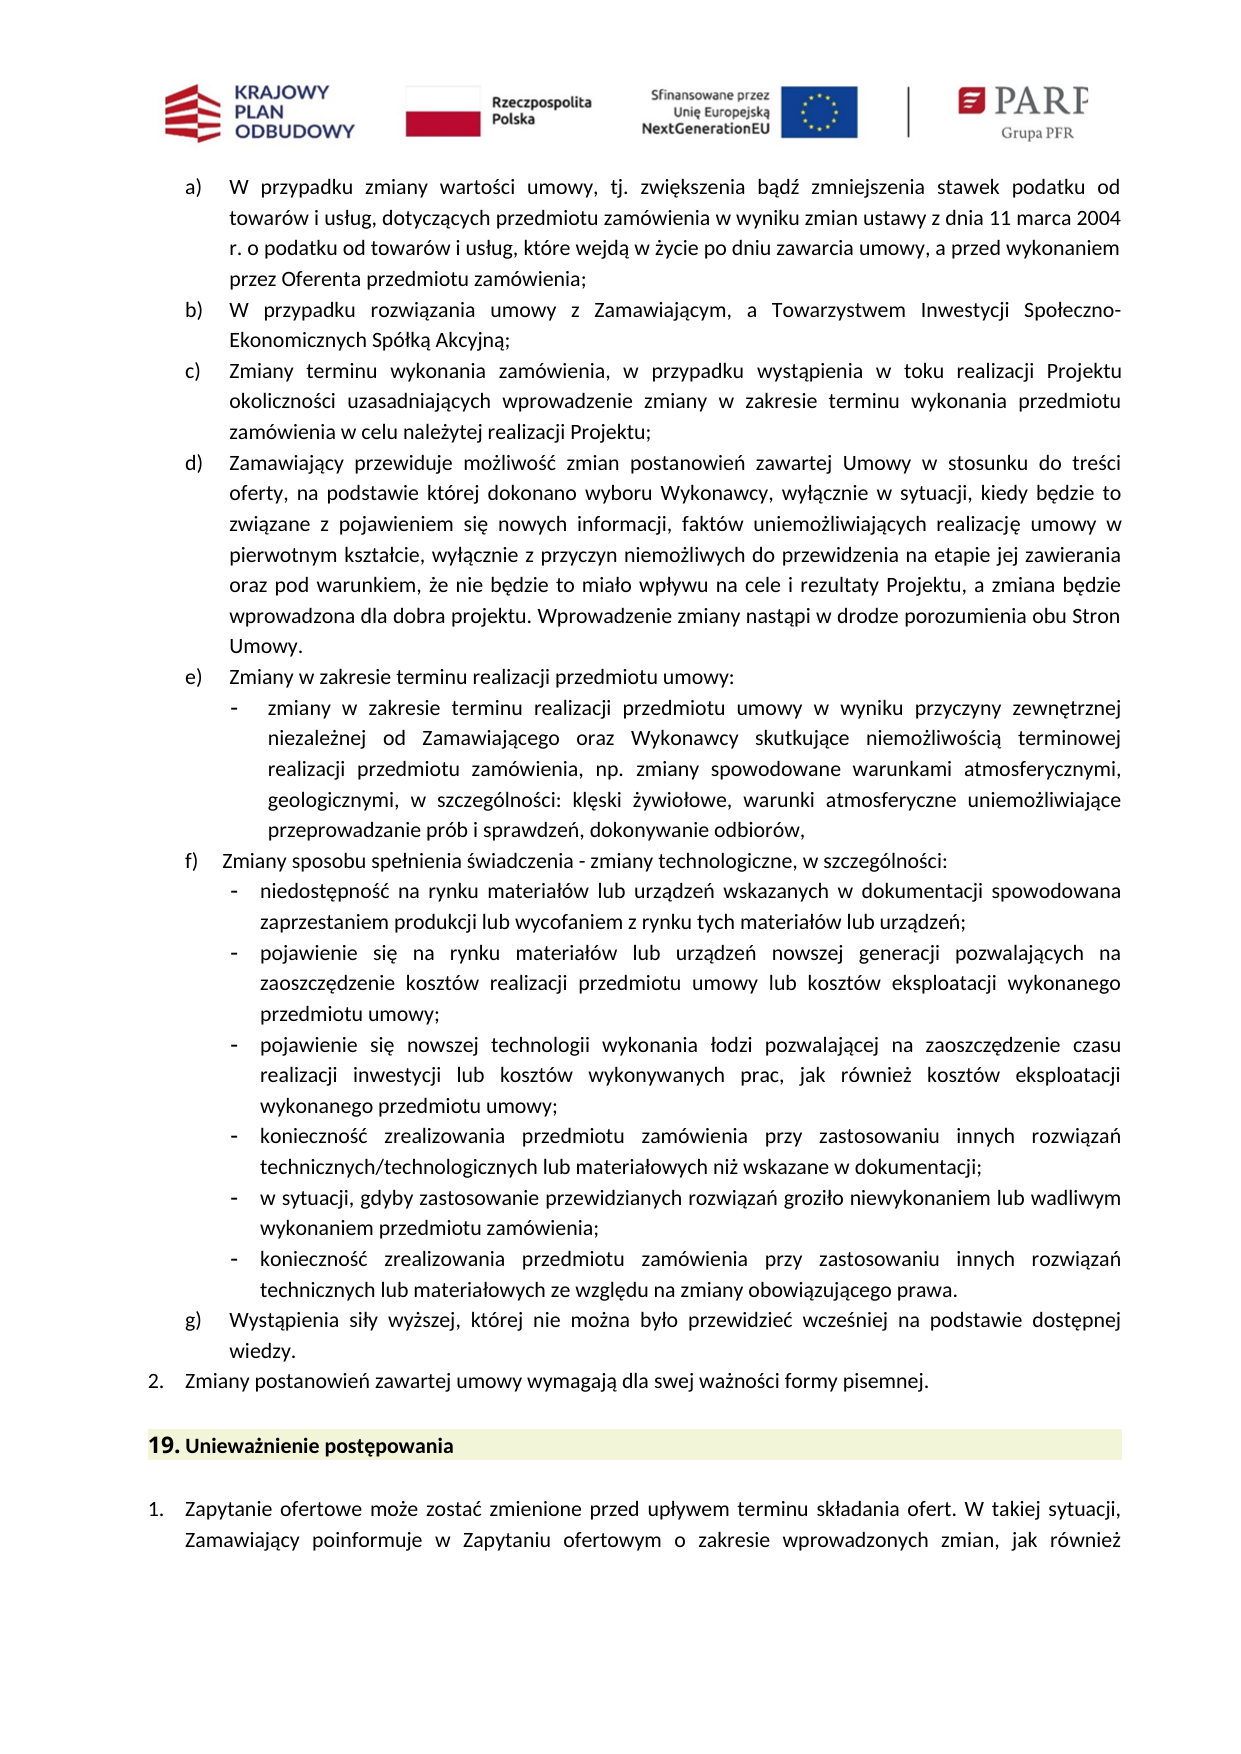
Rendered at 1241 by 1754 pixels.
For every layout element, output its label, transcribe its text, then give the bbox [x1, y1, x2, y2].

list zmiany w zakresie terminu realizacji przedmiotu umowy w wyniku przyczyny zewnętrznej niezależnej od Zamawiającego oraz Wykonawcy skutkujące niemożliwością terminowej realizacji przedmiotu zamówienia, np. zmiany spowodowane warunkami atmosferycznymi, geologicznymi, w szczególności: klęski żywiołowe, warunki atmosferyczne uniemożliwiające przeprowadzanie prób i sprawdzeń, dokonywanie odbiorów, [230, 694, 1122, 843]
list pojawienie się na rynku materiałów lub urządzeń nowszej generacji pozwalających na zaoszczędzenie kosztów realizacji przedmiotu umowy lub kosztów eksploatacji wykonanego przedmiotu umowy; [230, 939, 1122, 1027]
list Zmiany w zakresie terminu realizacji przedmiotu umowy: [185, 663, 1122, 690]
list Wystąpienia siły wyższej, której nie można było przewidzieć wcześniej na podstawie dostępnej wiedzy. [185, 1306, 1122, 1364]
list konieczność zrealizowania przedmiotu zamówienia przy zastosowaniu innych rozwiązań technicznych lub materiałowych ze względu na zmiany obowiązującego prawa. [230, 1245, 1122, 1302]
list W przypadku zmiany wartości umowy, tj. zwiększenia bądź zmniejszenia stawek podatku od towarów i usług, dotyczących przedmiotu zamówienia w wyniku zmian ustawy z dnia 11 marca 2004 r. o podatku od towarów i usług, które wejdą w życie po dniu zawarcia umowy, a przed wykonaniem przez Oferenta przedmiotu zamówienia; [185, 173, 1122, 292]
list pojawienie się nowszej technologii wykonania łodzi pozwalającej na zaoszczędzenie czasu realizacji inwestycji lub kosztów wykonywanych prac, jak również kosztów eksploatacji wykonanego przedmiotu umowy; [230, 1031, 1122, 1119]
list w sytuacji, gdyby zastosowanie przewidzianych rozwiązań groziło niewykonaniem lub wadliwym wykonaniem przedmiotu zamówienia; [230, 1184, 1122, 1241]
list Zmiany terminu wykonania zamówienia, w przypadku wystąpienia w toku realizacji Projektu okoliczności uzasadniających wprowadzenie zmiany w zakresie terminu wykonania przedmiotu zamówienia w celu należytej realizacji Projektu; [185, 357, 1122, 445]
list Zmiany postanowień zawartej umowy wymagają dla swej ważności formy pisemnej. [148, 1368, 1122, 1394]
list niedostępność na rynku materiałów lub urządzeń wskazanych w dokumentacji spowodowana zaprzestaniem produkcji lub wycofaniem z rynku tych materiałów lub urządzeń; [230, 878, 1122, 935]
list Unieważnienie postępowania [148, 1429, 1122, 1460]
list Zamawiający przewiduje możliwość zmian postanowień zawartej Umowy w stosunku do treści oferty, na podstawie której dokonano wyboru Wykonawcy, wyłącznie w sytuacji, kiedy będzie to związane z pojawieniem się nowych informacji, faktów uniemożliwiających realizację umowy w pierwotnym kształcie, wyłącznie z przyczyn niemożliwych do przewidzenia na etapie jej zawierania oraz pod warunkiem, że nie będzie to miało wpływu na cele i rezultaty Projektu, a zmiana będzie wprowadzona dla dobra projektu. Wprowadzenie zmiany nastąpi w drodze porozumienia obu Stron Umowy. [185, 449, 1122, 659]
list W przypadku rozwiązania umowy z Zamawiającym, a Towarzystwem Inwestycji Społeczno-Ekonomicznych Spółką Akcyjną; [185, 296, 1122, 353]
list konieczność zrealizowania przedmiotu zamówienia przy zastosowaniu innych rozwiązań technicznych/technologicznych lub materiałowych niż wskazane w dokumentacji; [230, 1123, 1122, 1180]
picture [147, 63, 1088, 154]
list Zmiany sposobu spełnienia świadczenia - zmiany technologiczne, w szczególności: [185, 847, 1122, 874]
